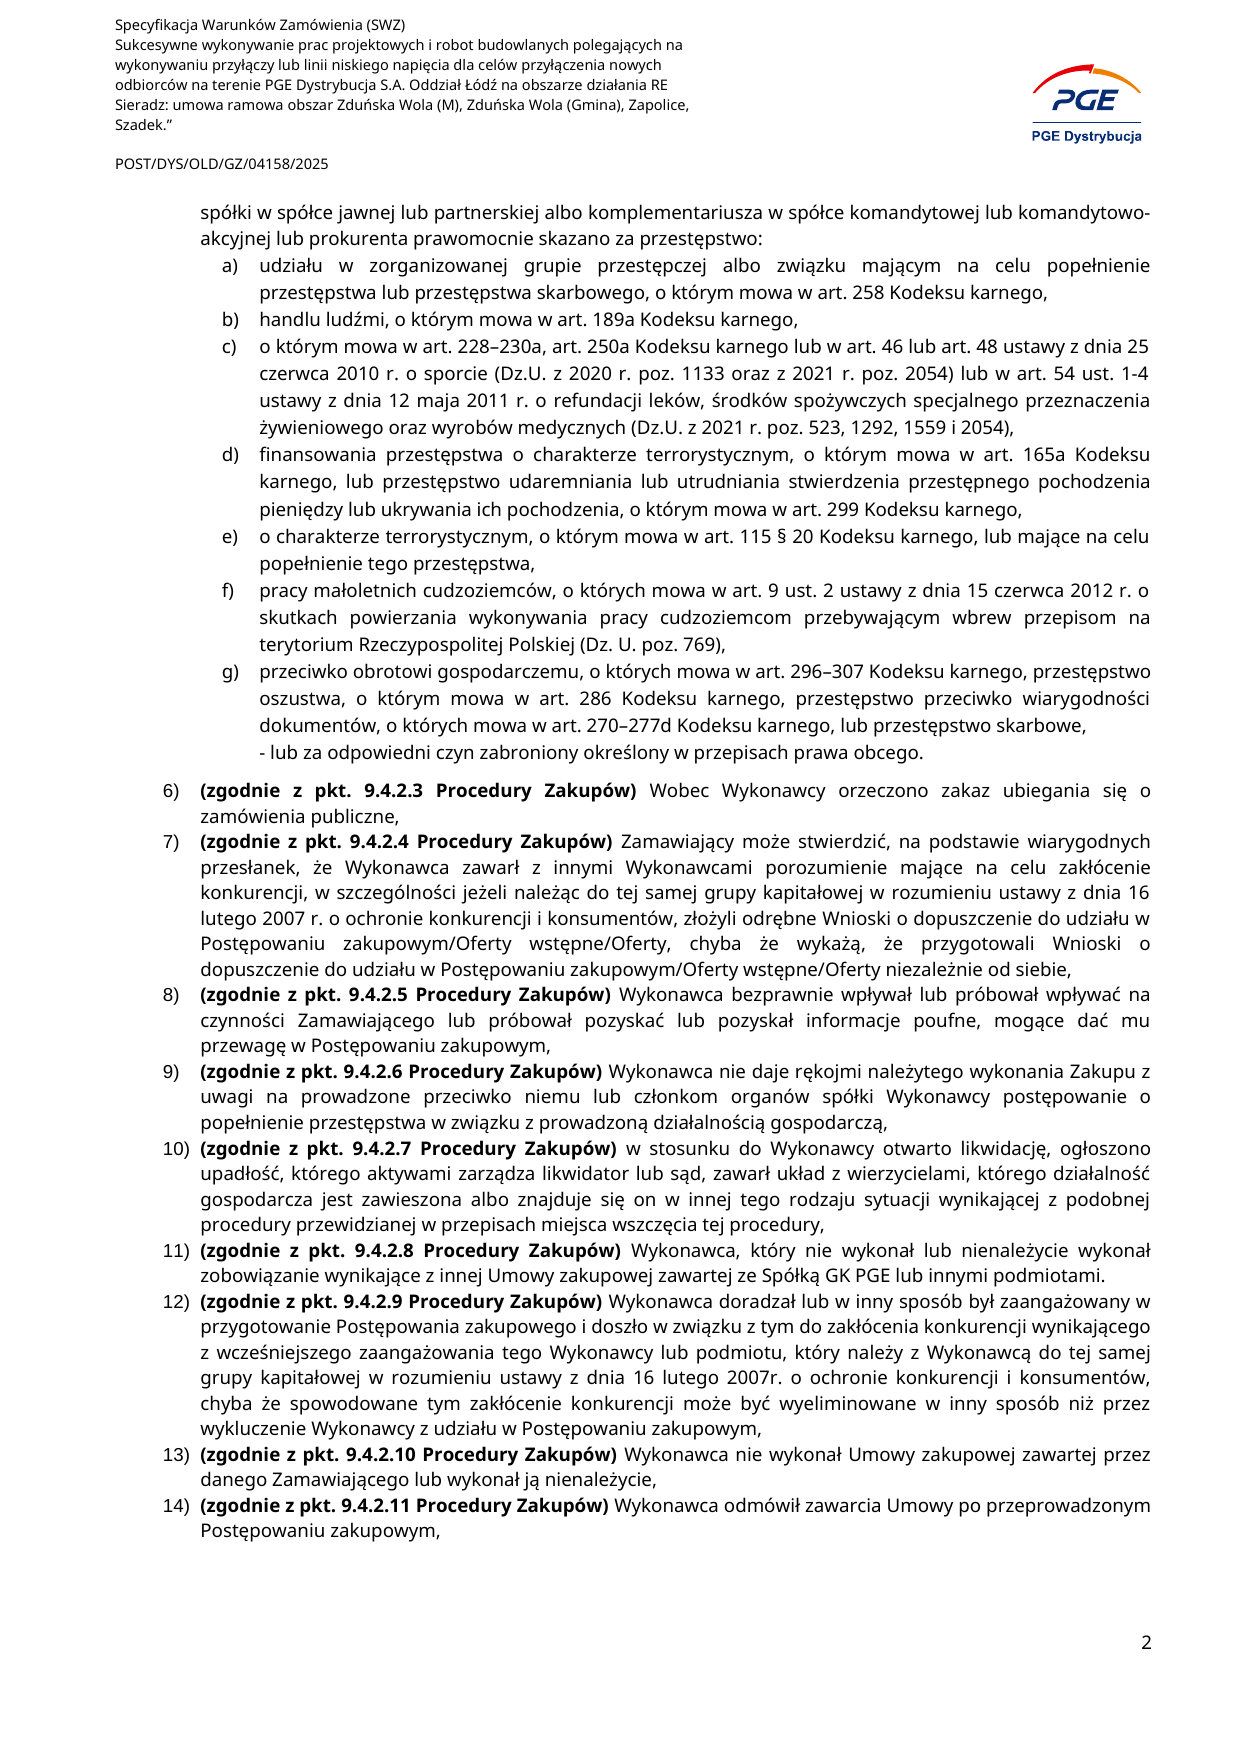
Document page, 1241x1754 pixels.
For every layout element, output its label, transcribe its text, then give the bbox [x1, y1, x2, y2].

list udziału w zorganizowanej grupie przestępczej albo związku mającym na celu popełnienie przestępstwa lub przestępstwa skarbowego, o którym mowa w art. 258 Kodeksu karnego, [222, 251, 1152, 305]
list (zgodnie z pkt. 9.4.2.7 Procedury Zakupów) w stosunku do Wykonawcy otwarto likwidację, ogłoszono upadłość, którego aktywami zarządza likwidator lub sąd, zawarł układ z wierzycielami, którego działalność gospodarcza jest zawieszona albo znajduje się on w innej tego rodzaju sytuacji wynikającej z podobnej procedury przewidzianej w przepisach miejsca wszczęcia tej procedury, [163, 1135, 1152, 1237]
list (zgodnie z pkt. 9.4.2.9 Procedury Zakupów) Wykonawca doradzał lub w inny sposób był zaangażowany w przygotowanie Postępowania zakupowego i doszło w związku z tym do zakłócenia konkurencji wynikającego z wcześniejszego zaangażowania tego Wykonawcy lub podmiotu, który należy z Wykonawcą do tej samej grupy kapitałowej w rozumieniu ustawy z dnia 16 lutego 2007r. o ochronie konkurencji i konsumentów, chyba że spowodowane tym zakłócenie konkurencji może być wyeliminowane w inny sposób niż przez wykluczenie Wykonawcy z udziału w Postępowaniu zakupowym, [163, 1288, 1152, 1441]
list o charakterze terrorystycznym, o którym mowa w art. 115 § 20 Kodeksu karnego, lub mające na celu popełnienie tego przestępstwa, [222, 521, 1152, 576]
list finansowania przestępstwa o charakterze terrorystycznym, o którym mowa w art. 165a Kodeksu karnego, lub przestępstwo udaremniania lub utrudniania stwierdzenia przestępnego pochodzenia pieniędzy lub ukrywania ich pochodzenia, o którym mowa w art. 299 Kodeksu karnego, [222, 440, 1152, 521]
text - lub za odpowiedni czyn zabroniony określony w przepisach prawa obcego. [222, 738, 1152, 765]
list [163, 199, 1152, 251]
list (zgodnie z pkt. 9.4.2.4 Procedury Zakupów) Zamawiający może stwierdzić, na podstawie wiarygodnych przesłanek, że Wykonawca zawarł z innymi Wykonawcami porozumienie mające na celu zakłócenie konkurencji, w szczególności jeżeli należąc do tej samej grupy kapitałowej w rozumieniu ustawy z dnia 16 lutego 2007 r. o ochronie konkurencji i konsumentów, złożyli odrębne Wnioski o dopuszczenie do udziału w Postępowaniu zakupowym/Oferty wstępne/Oferty, chyba że wykażą, że przygotowali Wnioski o dopuszczenie do udziału w Postępowaniu zakupowym/Oferty wstępne/Oferty niezależnie od siebie, [163, 829, 1152, 982]
list (zgodnie z pkt. 9.4.2.8 Procedury Zakupów) Wykonawca, który nie wykonał lub nienależycie wykonał zobowiązanie wynikające z innej Umowy zakupowej zawartej ze Spółką GK PGE lub innymi podmiotami. [163, 1237, 1152, 1288]
list (zgodnie z pkt. 9.4.2.5 Procedury Zakupów) Wykonawca bezprawnie wpływał lub próbował wpływać na czynności Zamawiającego lub próbował pozyskać lub pozyskał informacje poufne, mogące dać mu przewagę w Postępowaniu zakupowym, [163, 982, 1152, 1058]
list (zgodnie z pkt. 9.4.2.11 Procedury Zakupów) Wykonawca odmówił zawarcia Umowy po przeprowadzonym Postępowaniu zakupowym, [163, 1492, 1152, 1543]
list o którym mowa w art. 228–230a, art. 250a Kodeksu karnego lub w art. 46 lub art. 48 ustawy z dnia 25 czerwca 2010 r. o sporcie (Dz.U. z 2020 r. poz. 1133 oraz z 2021 r. poz. 2054) lub w art. 54 ust. 1-4 ustawy z dnia 12 maja 2011 r. o refundacji leków, środków spożywczych specjalnego przeznaczenia żywieniowego oraz wyrobów medycznych (Dz.U. z 2021 r. poz. 523, 1292, 1559 i 2054), [222, 332, 1152, 440]
list (zgodnie z pkt. 9.4.2.10 Procedury Zakupów) Wykonawca nie wykonał Umowy zakupowej zawartej przez danego Zamawiającego lub wykonał ją nienależycie, [163, 1441, 1152, 1492]
list pracy małoletnich cudzoziemców, o których mowa w art. 9 ust. 2 ustawy z dnia 15 czerwca 2012 r. o skutkach powierzania wykonywania pracy cudzoziemcom przebywającym wbrew przepisom na terytorium Rzeczypospolitej Polskiej (Dz. U. poz. 769), [222, 576, 1152, 657]
list przeciwko obrotowi gospodarczemu, o których mowa w art. 296–307 Kodeksu karnego, przestępstwo oszustwa, o którym mowa w art. 286 Kodeksu karnego, przestępstwo przeciwko wiarygodności dokumentów, o których mowa w art. 270–277d Kodeksu karnego, lub przestępstwo skarbowe, [222, 657, 1152, 738]
list (zgodnie z pkt. 9.4.2.6 Procedury Zakupów) Wykonawca nie daje rękojmi należytego wykonania Zakupu z uwagi na prowadzone przeciwko niemu lub członkom organów spółki Wykonawcy postępowanie o popełnienie przestępstwa w związku z prowadzoną działalnością gospodarczą, [163, 1058, 1152, 1135]
list handlu ludźmi, o którym mowa w art. 189a Kodeksu karnego, [222, 305, 1152, 332]
list (zgodnie z pkt. 9.4.2.3 Procedury Zakupów) Wobec Wykonawcy orzeczono zakaz ubiegania się o zamówienia publiczne, [163, 778, 1152, 829]
